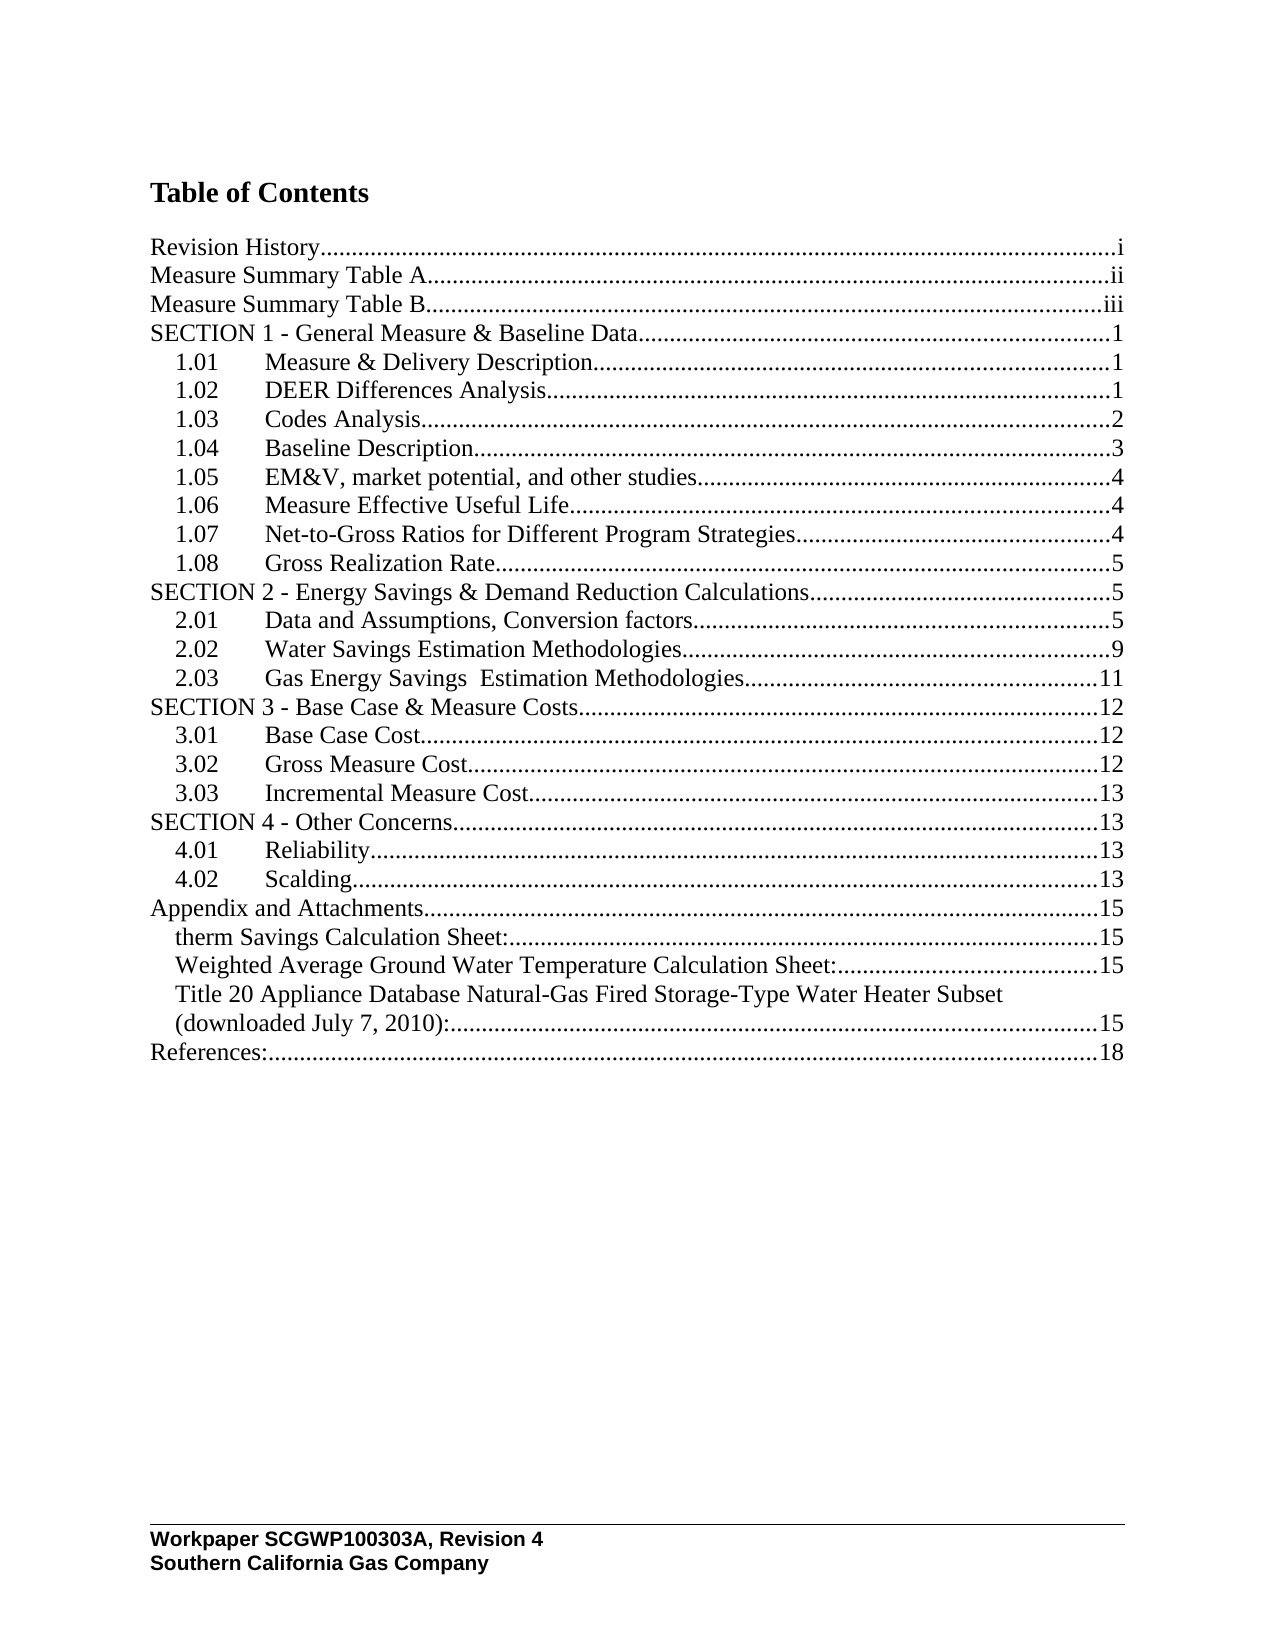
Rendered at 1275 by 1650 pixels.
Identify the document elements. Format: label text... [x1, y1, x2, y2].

text 3.02 Gross Measure Cost 12 [175, 749, 1125, 778]
text 1.02 DEER Differences Analysis 1 [175, 375, 1125, 404]
text 1.06 Measure Effective Useful Life 4 [175, 490, 1125, 519]
text SECTION 3 - Base Case & Measure Costs 12 [150, 692, 1125, 720]
text Appendix and Attachments 15 [150, 893, 1125, 922]
text 1.08 Gross Realization Rate 5 [175, 548, 1125, 577]
subtitle Table of Contents [150, 175, 1125, 208]
text 1.05 EM&V, market potential, and other studies 4 [175, 462, 1125, 490]
text 2.01 Data and Assumptions, Conversion factors 5 [175, 605, 1125, 634]
text 1.01 Measure & Delivery Description 1 [175, 347, 1125, 375]
text SECTION 2 - Energy Savings & Demand Reduction Calculations 5 [150, 577, 1125, 605]
text Measure Summary Table A ii [150, 260, 1125, 289]
text 1.03 Codes Analysis 2 [175, 404, 1125, 433]
text SECTION 4 - Other Concerns 13 [150, 807, 1125, 835]
text SECTION 1 - General Measure & Baseline Data 1 [150, 318, 1125, 347]
text Revision History i [150, 232, 1125, 260]
text 2.02 Water Savings Estimation Methodologies 9 [175, 634, 1125, 663]
text 1.04 Baseline Description 3 [175, 433, 1125, 462]
text therm Savings Calculation Sheet: 15 [175, 922, 1125, 950]
text Measure Summary Table B iii [150, 289, 1125, 318]
text 3.03 Incremental Measure Cost 13 [175, 778, 1125, 807]
text References: 18 [150, 1037, 1125, 1065]
text 3.01 Base Case Cost 12 [175, 720, 1125, 749]
text 1.07 Net-to-Gross Ratios for Different Program Strategies 4 [175, 519, 1125, 548]
text 2.03 Gas Energy Savings Estimation Methodologies 11 [175, 663, 1125, 692]
text Weighted Average Ground Water Temperature Calculation Sheet: 15 [175, 950, 1125, 979]
text 4.02 Scalding 13 [175, 864, 1125, 893]
text 4.01 Reliability 13 [175, 835, 1125, 864]
text Title 20 Appliance Database Natural-Gas Fired Storage-Type Water Heater Subset (downloaded July 7, 2010): 15 [175, 979, 1125, 1037]
